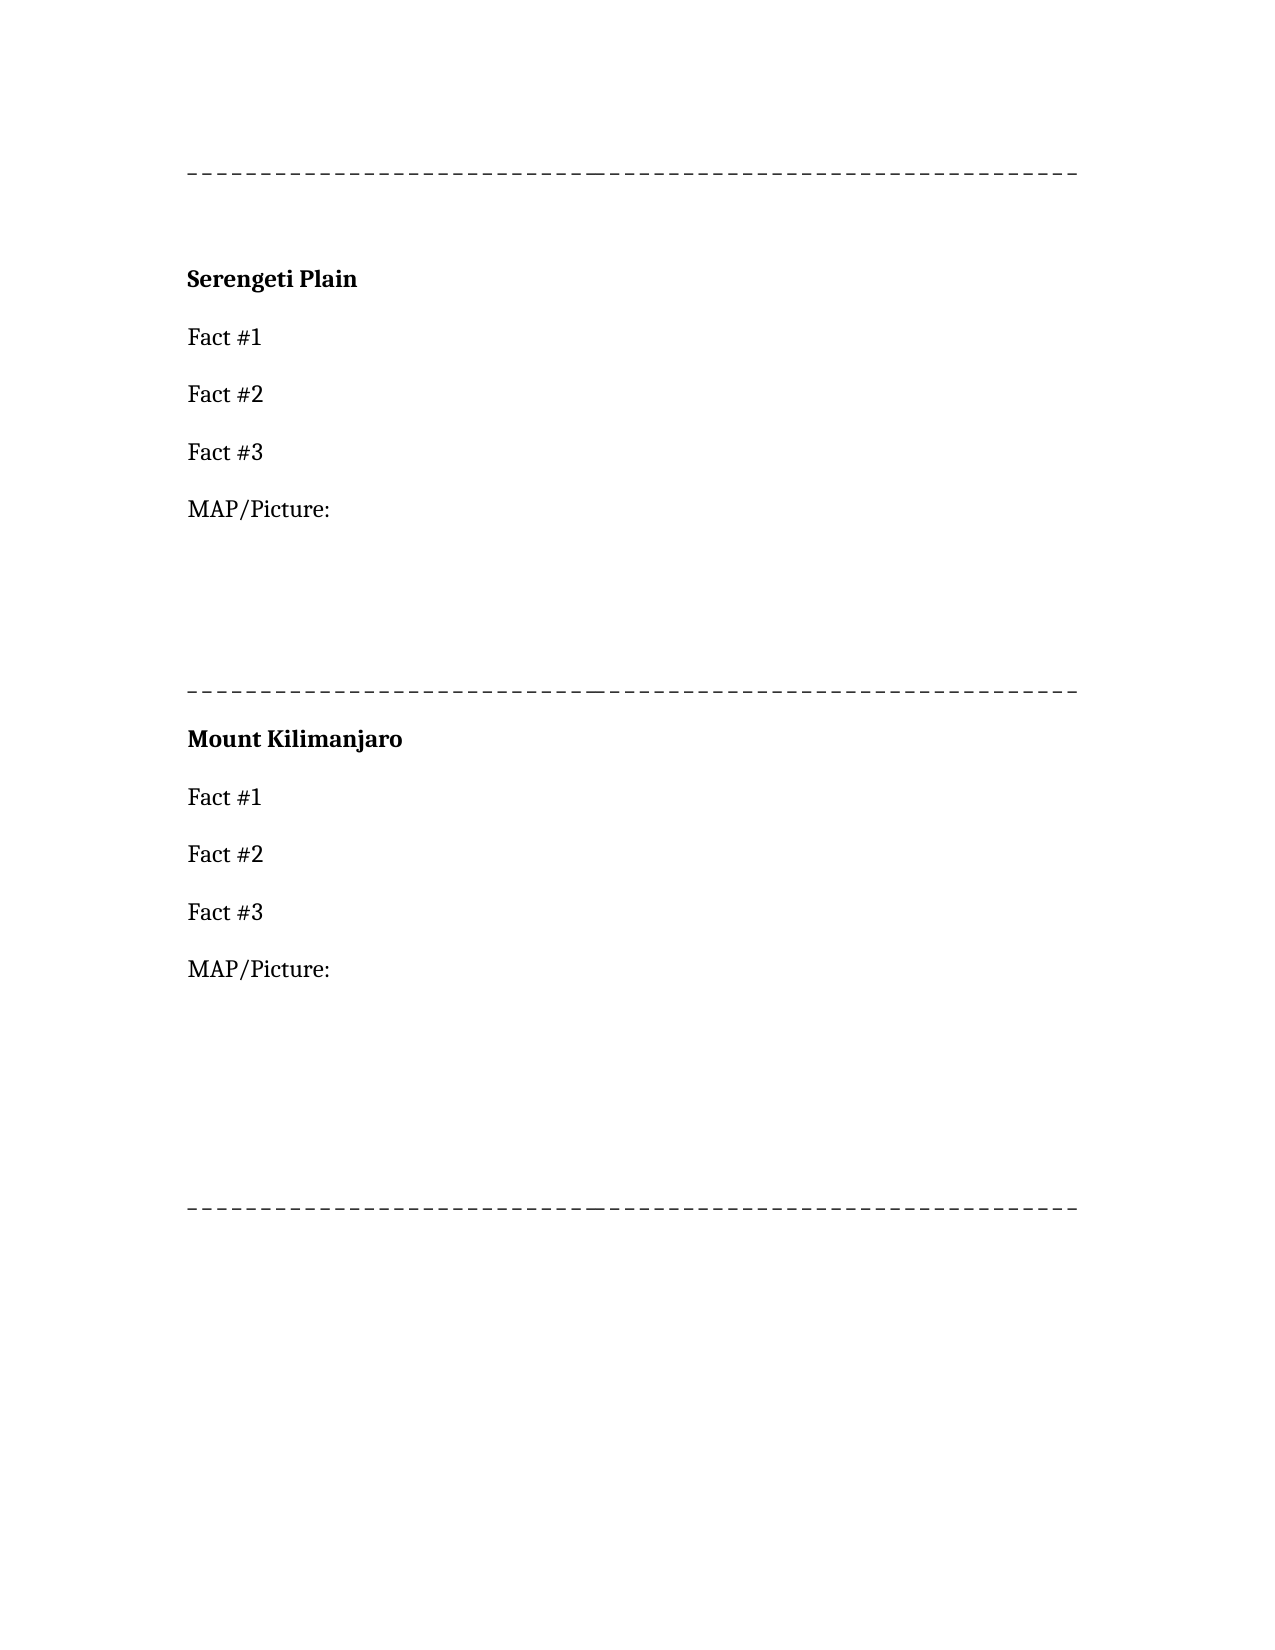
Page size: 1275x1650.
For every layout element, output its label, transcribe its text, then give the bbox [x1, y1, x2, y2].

text Fact #3 [187, 437, 1087, 466]
text MAP/Picture: [187, 955, 1087, 984]
text Fact #2 [187, 840, 1087, 869]
text Fact #1 [187, 322, 1087, 351]
text Fact #3 [187, 897, 1087, 926]
text Serengeti Plain [187, 265, 1087, 294]
text MAP/Picture: [187, 495, 1087, 524]
text _ _ _ _ _ _ _ _ _ _ _ _ _ _ _ _ _ _ _ _ _ _ _ _ _ _ _ __ _ _ _ _ _ _ _ _ _ _ _ _ _ _ _ _ _ _ _ _ _ _ _ _ _ _ _ _ _ _ _ _ [187, 150, 1087, 179]
text _ _ _ _ _ _ _ _ _ _ _ _ _ _ _ _ _ _ _ _ _ _ _ _ _ _ _ __ _ _ _ _ _ _ _ _ _ _ _ _ _ _ _ _ _ _ _ _ _ _ _ _ _ _ _ _ _ _ _ _ [187, 667, 1087, 696]
text _ _ _ _ _ _ _ _ _ _ _ _ _ _ _ _ _ _ _ _ _ _ _ _ _ _ _ __ _ _ _ _ _ _ _ _ _ _ _ _ _ _ _ _ _ _ _ _ _ _ _ _ _ _ _ _ _ _ _ _ [187, 1185, 1087, 1214]
text Mount Kilimanjaro [187, 725, 1087, 754]
text Fact #1 [187, 782, 1087, 811]
text Fact #2 [187, 380, 1087, 409]
